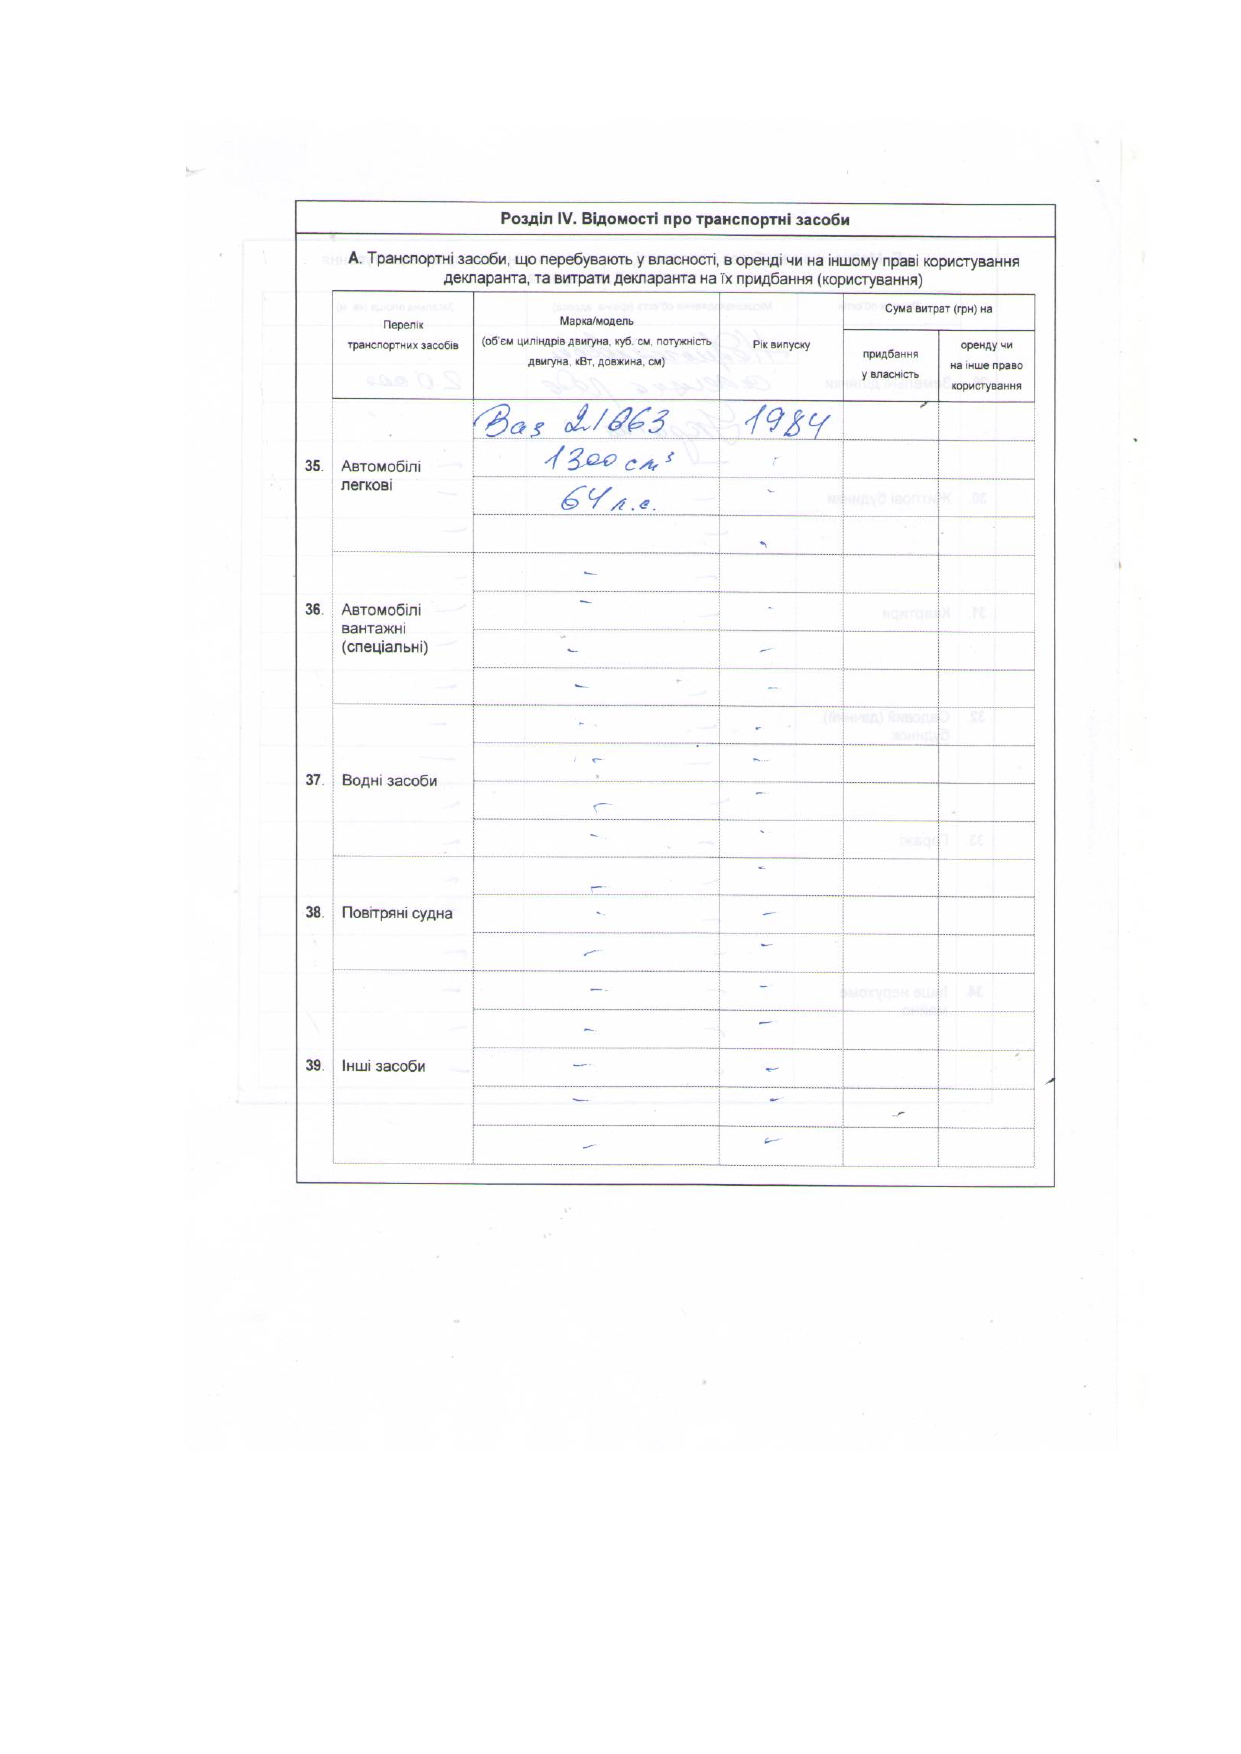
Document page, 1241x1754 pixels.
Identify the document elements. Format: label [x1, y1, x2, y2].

picture [177, 118, 1152, 1455]
